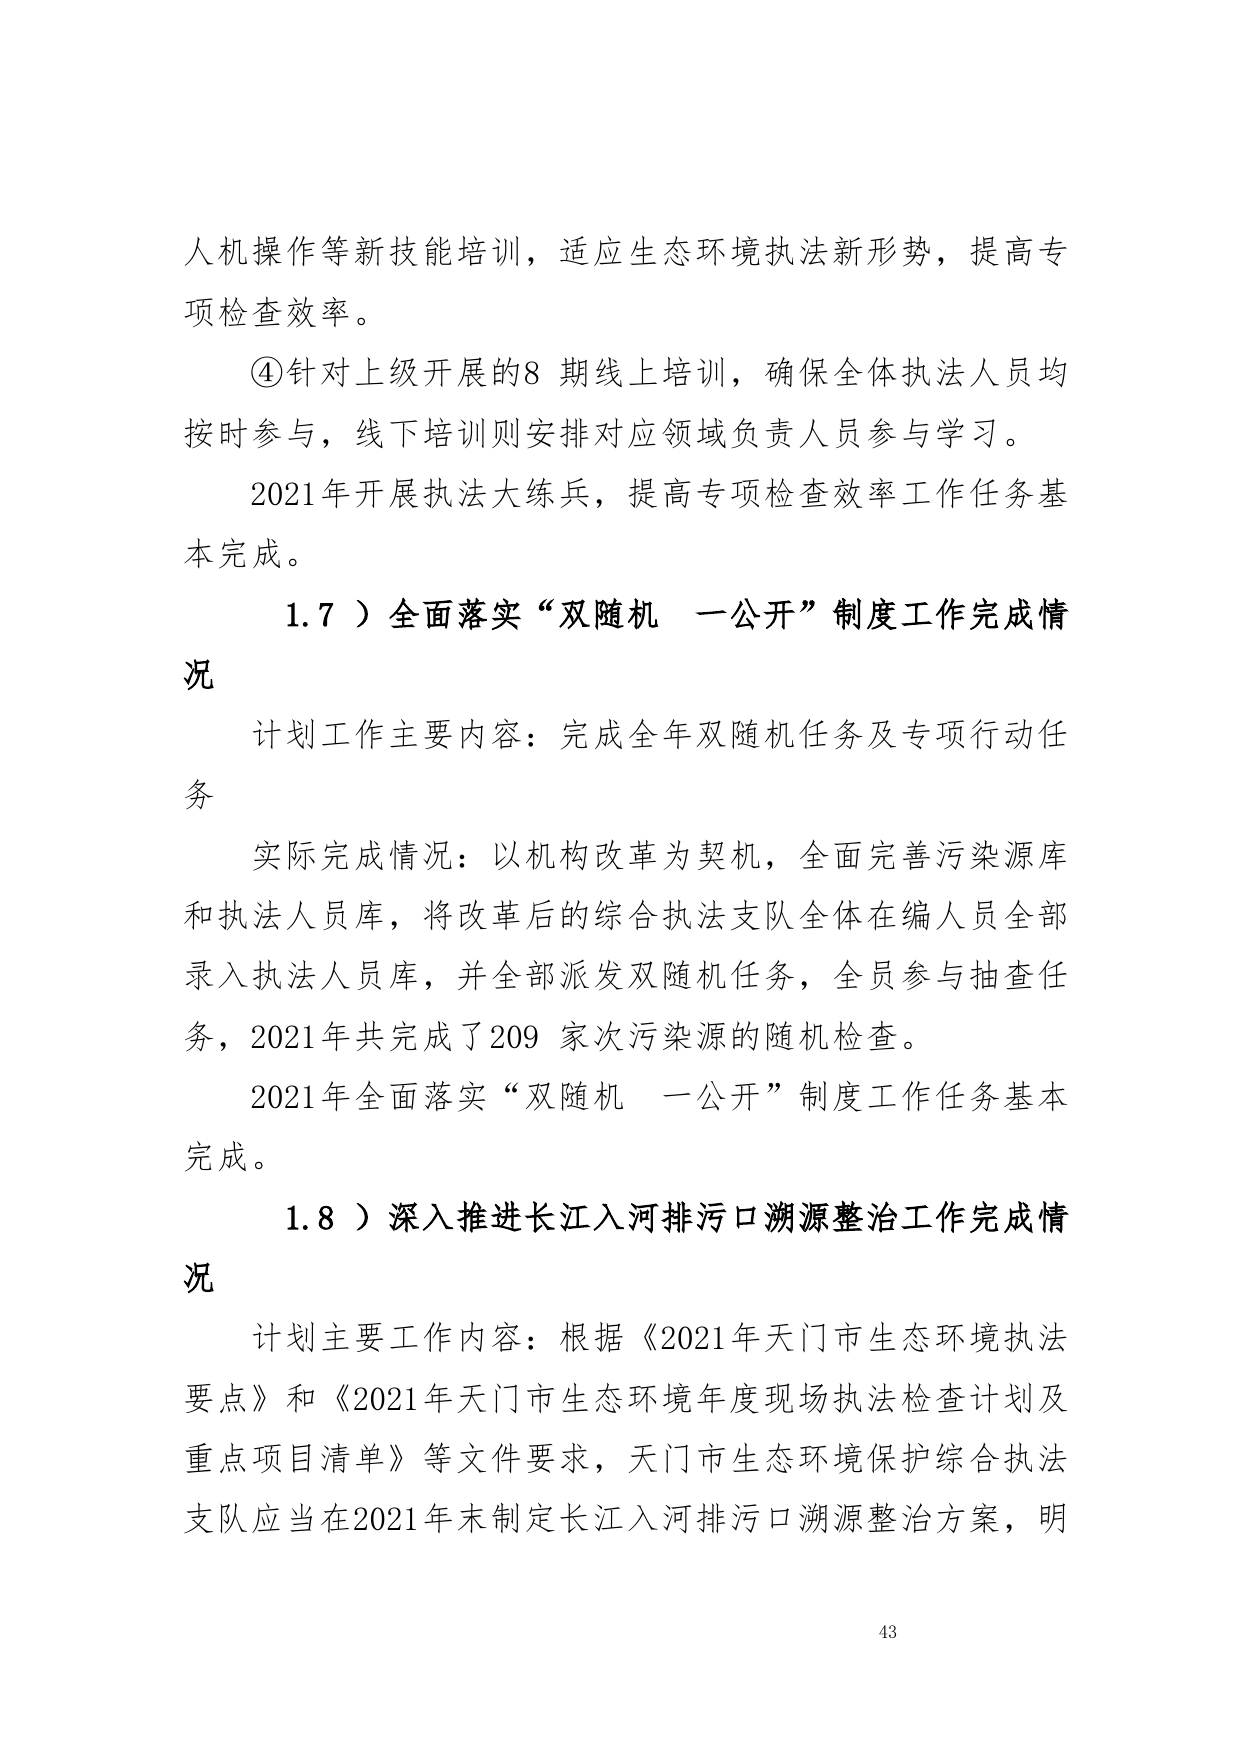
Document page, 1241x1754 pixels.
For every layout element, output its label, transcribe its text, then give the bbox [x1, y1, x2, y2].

text ④针对上级开展的8期线上培训，确保全体执法人员均按时参与，线下培训则安排对应领域负责人员参与学习。 [182, 340, 1070, 461]
text 2021年全面落实“双随机 一公开”制度工作任务基本完成。 [182, 1064, 1070, 1184]
list 实际完成情况：以机构改革为契机，全面完善污染源库和执法人员库，将改革后的综合执法支队全体在编人员全部录入执法人员库，并全部派发双随机任务，全员参与抽查任务，2021年共完成了209家次污染源的随机检查。 [182, 823, 1070, 1064]
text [182, 219, 1070, 340]
text 1.8）深入推进长江入河排污口溯源整治工作完成情况 [182, 1184, 1070, 1305]
list 计划工作主要内容：完成全年双随机任务及专项行动任务 [182, 702, 1070, 823]
text 1.7）全面落实“双随机 一公开”制度工作完成情况 [182, 581, 1070, 702]
text 2021年开展执法大练兵，提高专项检查效率工作任务基本完成。 [182, 461, 1070, 581]
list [182, 1305, 1070, 1546]
